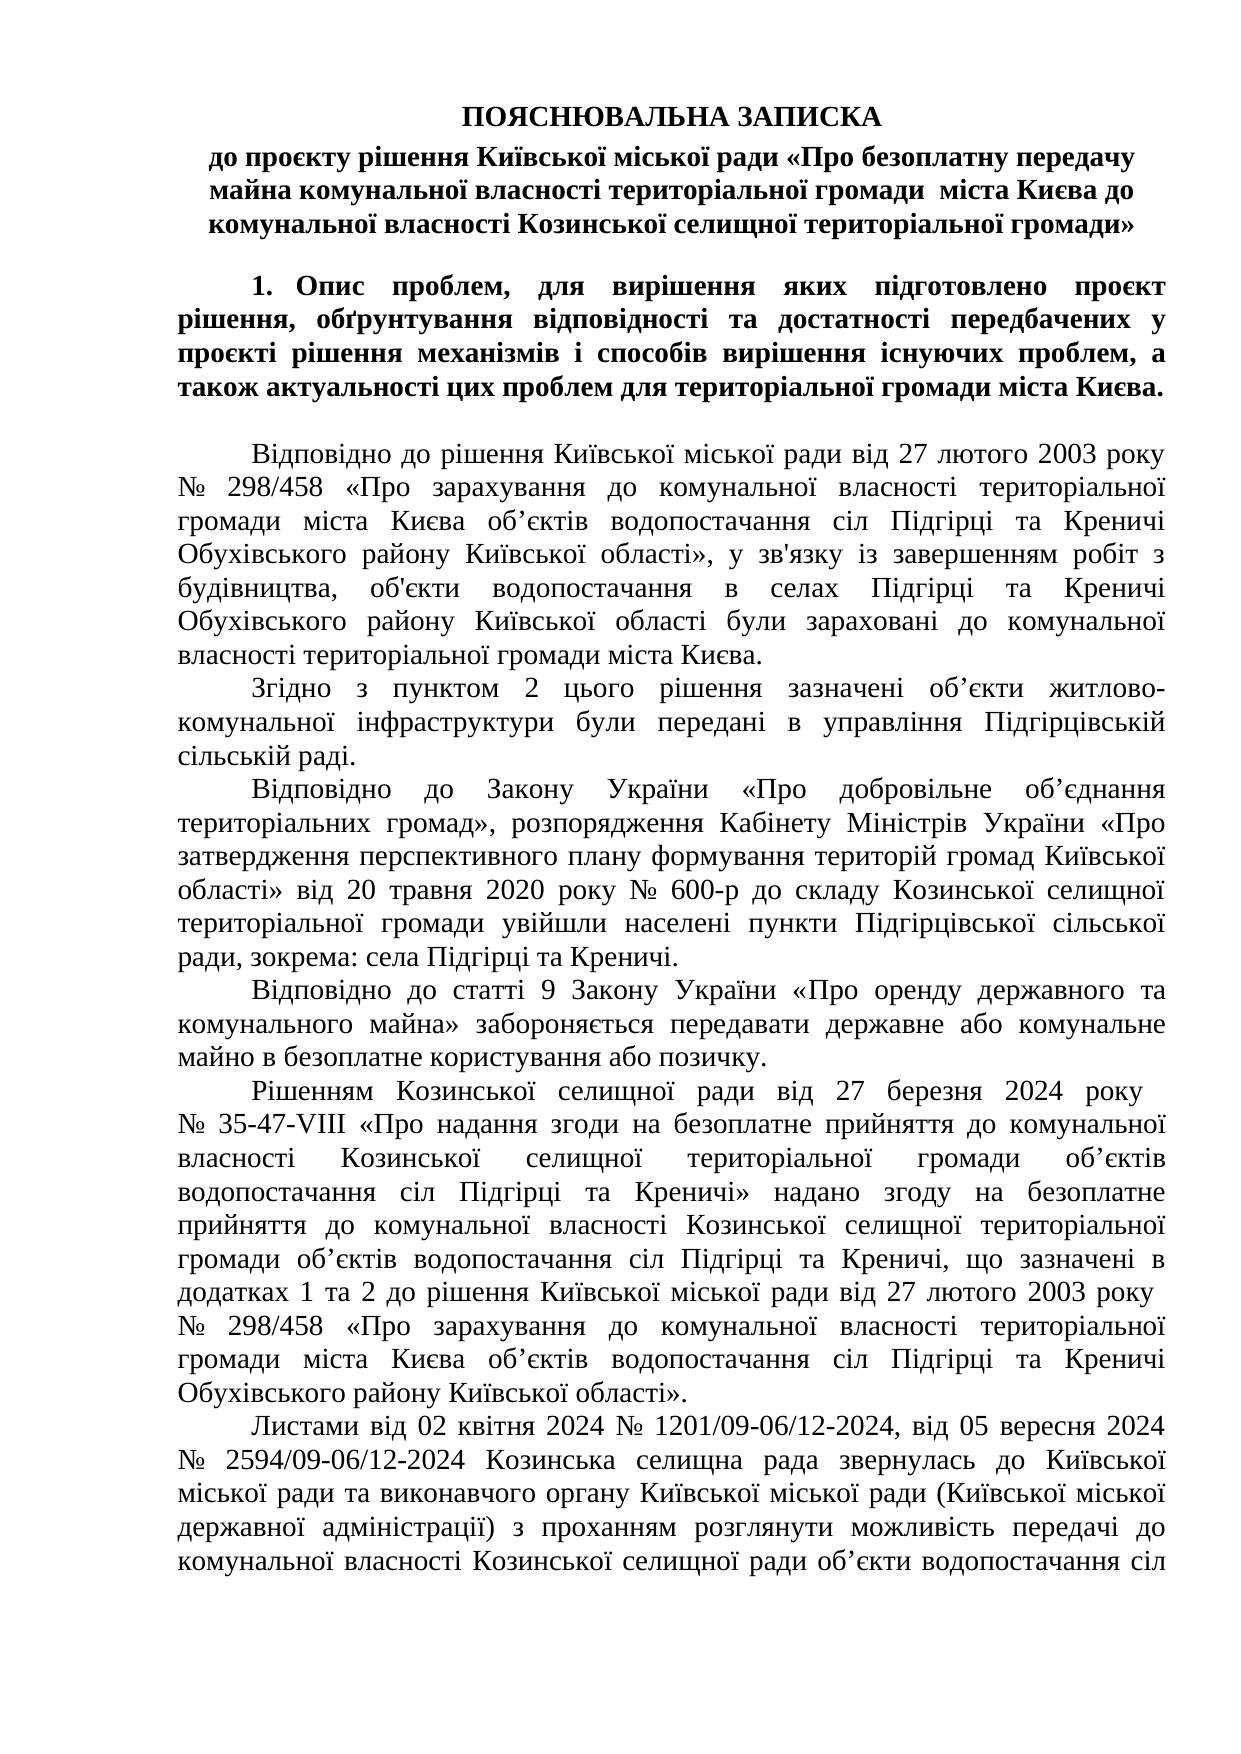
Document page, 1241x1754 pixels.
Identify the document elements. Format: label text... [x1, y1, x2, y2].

text Відповідно до статті 9 Закону України «Про оренду державного та комунального майна» забороняється передавати державне або комунальне майно в безоплатне користування або позичку. [177, 972, 1167, 1073]
text 1. Опис проблем, для вирішення яких підготовлено проєкт рішення, обґрунтування відповідності та достатності передбачених у проєкті рішення механізмів і способів вирішення існуючих проблем, а також актуальності цих проблем для територіальної громади міста Києва. [177, 268, 1167, 402]
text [177, 1408, 1167, 1576]
text Рішенням Козинської селищної ради від 27 березня 2024 року № 35-47-VIII «Про надання згоди на безоплатне прийняття до комунальної власності Козинської селищної територіальної громади об’єктів водопостачання сіл Підгірці та Креничі» надано згоду на безоплатне прийняття до комунальної власності Козинської селищної територіальної громади об’єктів водопостачання сіл Підгірці та Креничі, що зазначені в додатках 1 та 2 до рішення Київської міської ради від 27 лютого 2003 року № 298/458 «Про зарахування до комунальної власності територіальної громади міста Києва об’єктів водопостачання сіл Підгірці та Креничі Обухівського району Київської області». [177, 1073, 1167, 1408]
text Відповідно до Закону України «Про добровільне об’єднання територіальних громад», розпорядження Кабінету Міністрів України «Про затвердження перспективного плану формування територій громад Київської області» від 20 травня 2020 року № 600-р до складу Козинської селищної територіальної громади увійшли населені пункти Підгірцівської сільської ради, зокрема: села Підгірці та Креничі. [177, 771, 1167, 972]
text ПОЯСНЮВАЛЬНА ЗАПИСКА [177, 99, 1167, 132]
text Відповідно до рішення Київської міської ради від 27 лютого 2003 року № 298/458 «Про зарахування до комунальної власності територіальної громади міста Києва об’єктів водопостачання сіл Підгірці та Креничі Обухівського району Київської області», у зв'язку із завершенням робіт з будівництва, об'єкти водопостачання в селах Підгірці та Креничі Обухівського району Київської області були зараховані до комунальної власності територіальної громади міста Києва. [177, 436, 1167, 671]
text Згідно з пунктом 2 цього рішення зазначені об’єкти житлово-комунальної інфраструктури були передані в управління Підгірцівській сільській раді. [177, 671, 1167, 771]
text до проєкту рішення Київської міської ради «Про безоплатну передачу майна комунальної власності територіальної громади міста Києва до комунальної власності Козинської селищної територіальної громади» [177, 139, 1167, 239]
